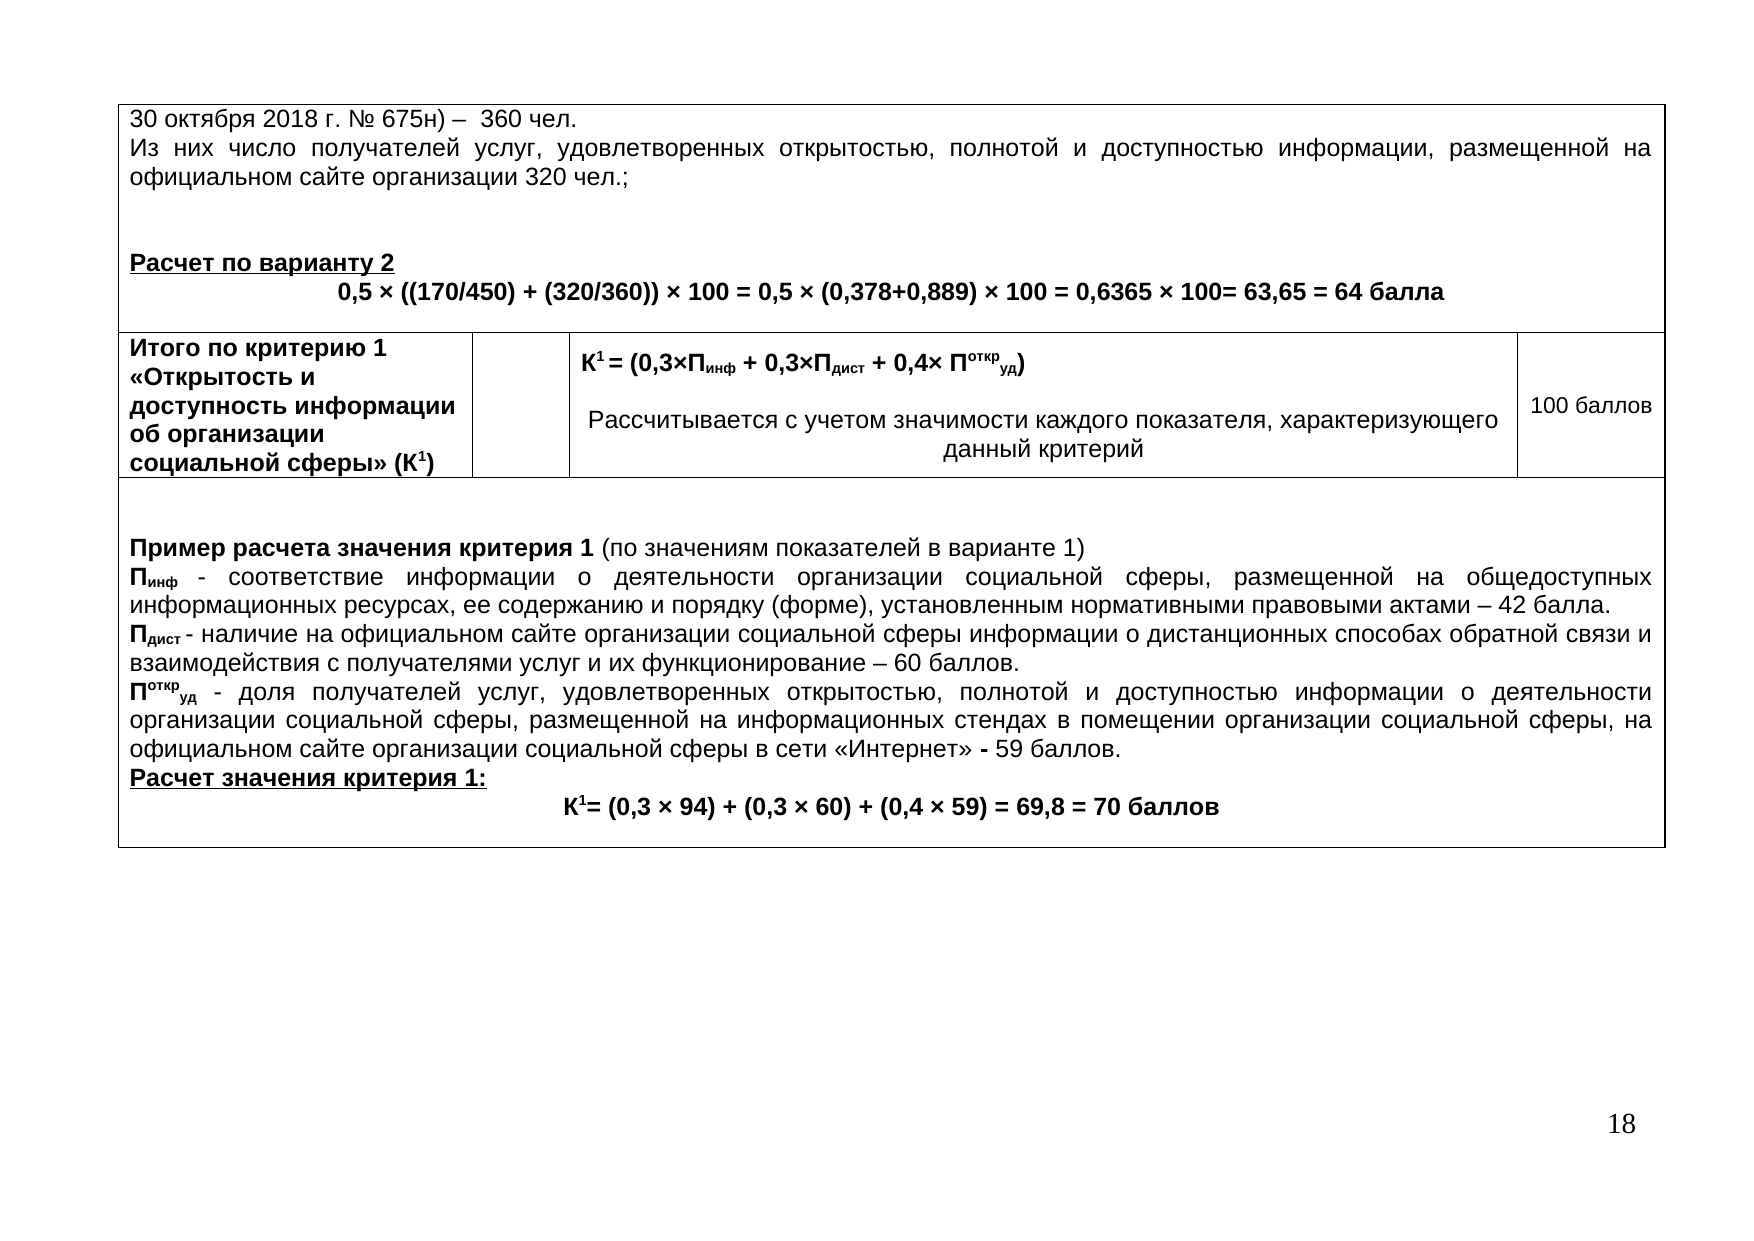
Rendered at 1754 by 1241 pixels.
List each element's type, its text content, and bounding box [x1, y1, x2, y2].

table_cell Пример расчета значения критерия 1 (по значениям показателей в варианте 1) Пинф - соответствие информации о деятельности организации социальной сферы, размещенной на общедоступных информационных ресурсах, ее содержанию и порядку (форме), установленным нормативными правовыми актами – 42 балла. Пдист - наличие на официальном сайте организации социальной сферы информации о дистанционных способах обратной связи и взаимодействия с получателями услуг и их функционирование – 60 баллов. Поткруд - доля получателей услуг, удовлетворенных открытостью, полнотой и доступностью информации о деятельности организации социальной сферы, размещенной на информационных стендах в помещении организации социальной сферы, на официальном сайте организации социальной сферы в сети «Интернет» - 59 баллов. Расчет значения критерия 1: К1= (0,3 × 94) + (0,3 × 60) + (0,4 × 59) = 69,8 = 70 баллов [119, 478, 1664, 847]
table_cell [473, 333, 569, 477]
table_cell К1 = (0,3×Пинф + 0,3×Пдист + 0,4× Поткруд) Рассчитывается с учетом значимости каждого показателя, характеризующего данный критерий [570, 333, 1517, 477]
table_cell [119, 105, 1664, 332]
table_cell Итого по критерию 1 «Открытость и доступность информации об организации социальной сферы» (К1) [119, 333, 472, 477]
table_cell 100 баллов [1518, 333, 1664, 477]
